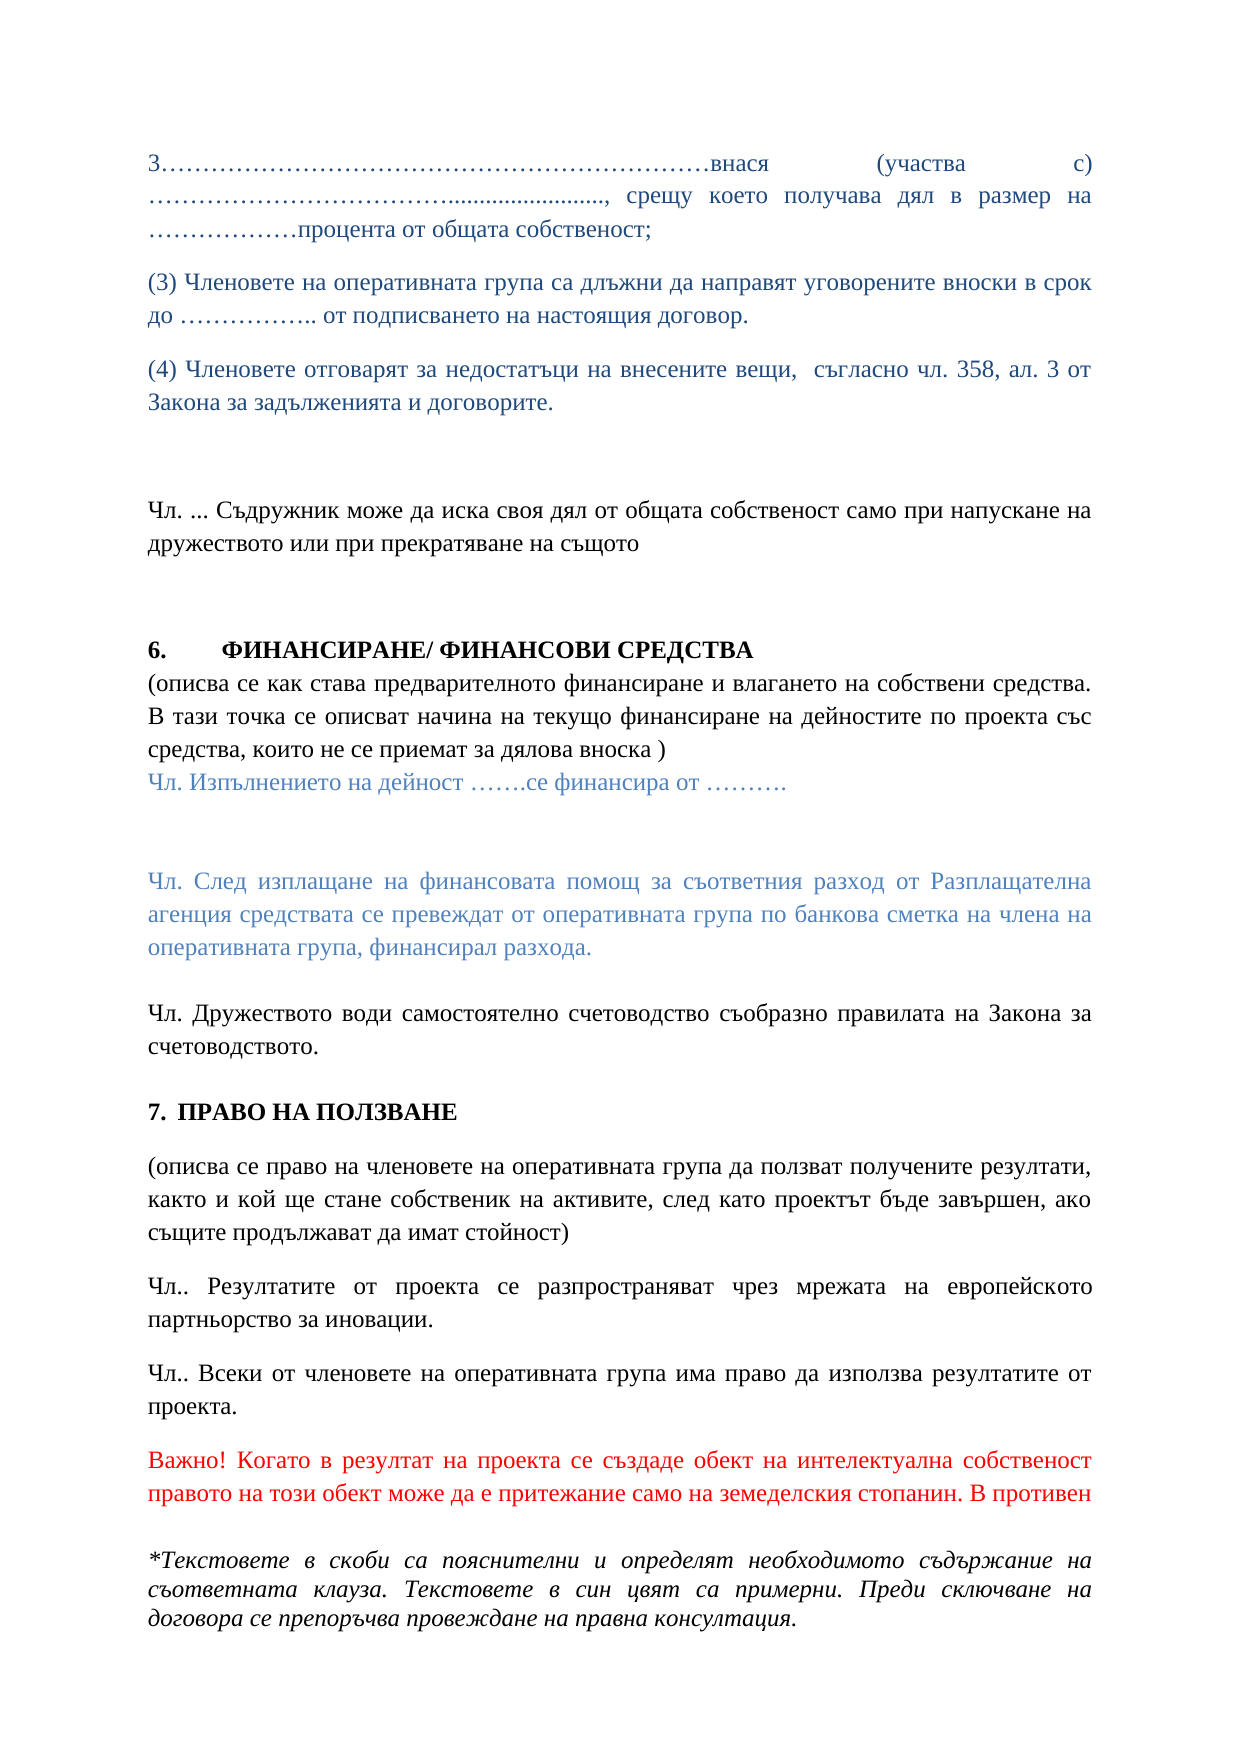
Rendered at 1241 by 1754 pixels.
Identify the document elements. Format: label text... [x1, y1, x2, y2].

list (описва се как става предварителното финансиране и влагането на собствени средства. В тази точка се описват начина на текущо финансиране на дейностите по проекта със средства, които не се приемат за дялова вноска ) [148, 668, 1093, 763]
list ПРАВО НА ПОЛЗВАНЕ [148, 1097, 1093, 1126]
text (4) Членовете отговарят за недостатъци на внесените вещи, съгласно чл. 358, ал. 3 от Закона за задълженията и договорите. [148, 354, 1093, 416]
text 3…………………………………………………………внася (участва с) ………………………………........................., срещу което получава дял в размер на ………………процента от общата собственост; [148, 148, 1093, 242]
text Чл.. Резултатите от проекта се разпространяват чрез мрежата на европейскoто партньорствo за иновации. [148, 1271, 1093, 1333]
text Чл. ... Съдружник може да иска своя дял от общата собственост само при напускане на дружеството или при прекратяване на същото [148, 495, 1093, 557]
text (описва се право на членовете на оперативната група да ползват получените резултати, както и кой ще стане собственик на активите, след като проектът бъде завършен, ако същите продължават да имат стойност) [148, 1151, 1093, 1246]
list Чл. След изплащане на финансовата помощ за съответния разход от Разплащателна агенция средствата се превеждат от оперативната група по банкова сметка на члена на оперативната група, финансирал разхода. [148, 866, 1093, 961]
list Чл. Дружеството води самостоятелно счетоводство съобразно правилата на Закона за счетоводството. [148, 998, 1093, 1060]
list ФИНАНСИРАНЕ/ ФИНАНСОВИ СРЕДСТВА [148, 635, 1093, 664]
text (3) Членовете на оперативната група са длъжни да направят уговорените вноски в срок до …………….. от подписването на настоящия договор. [148, 267, 1093, 329]
list Чл. Изпълнението на дейност …….се финансира от ………. [148, 767, 1093, 796]
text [148, 1445, 1093, 1507]
text Чл.. Всеки от членовете на оперативната група има право да използва резултатите от проекта. [148, 1358, 1093, 1420]
